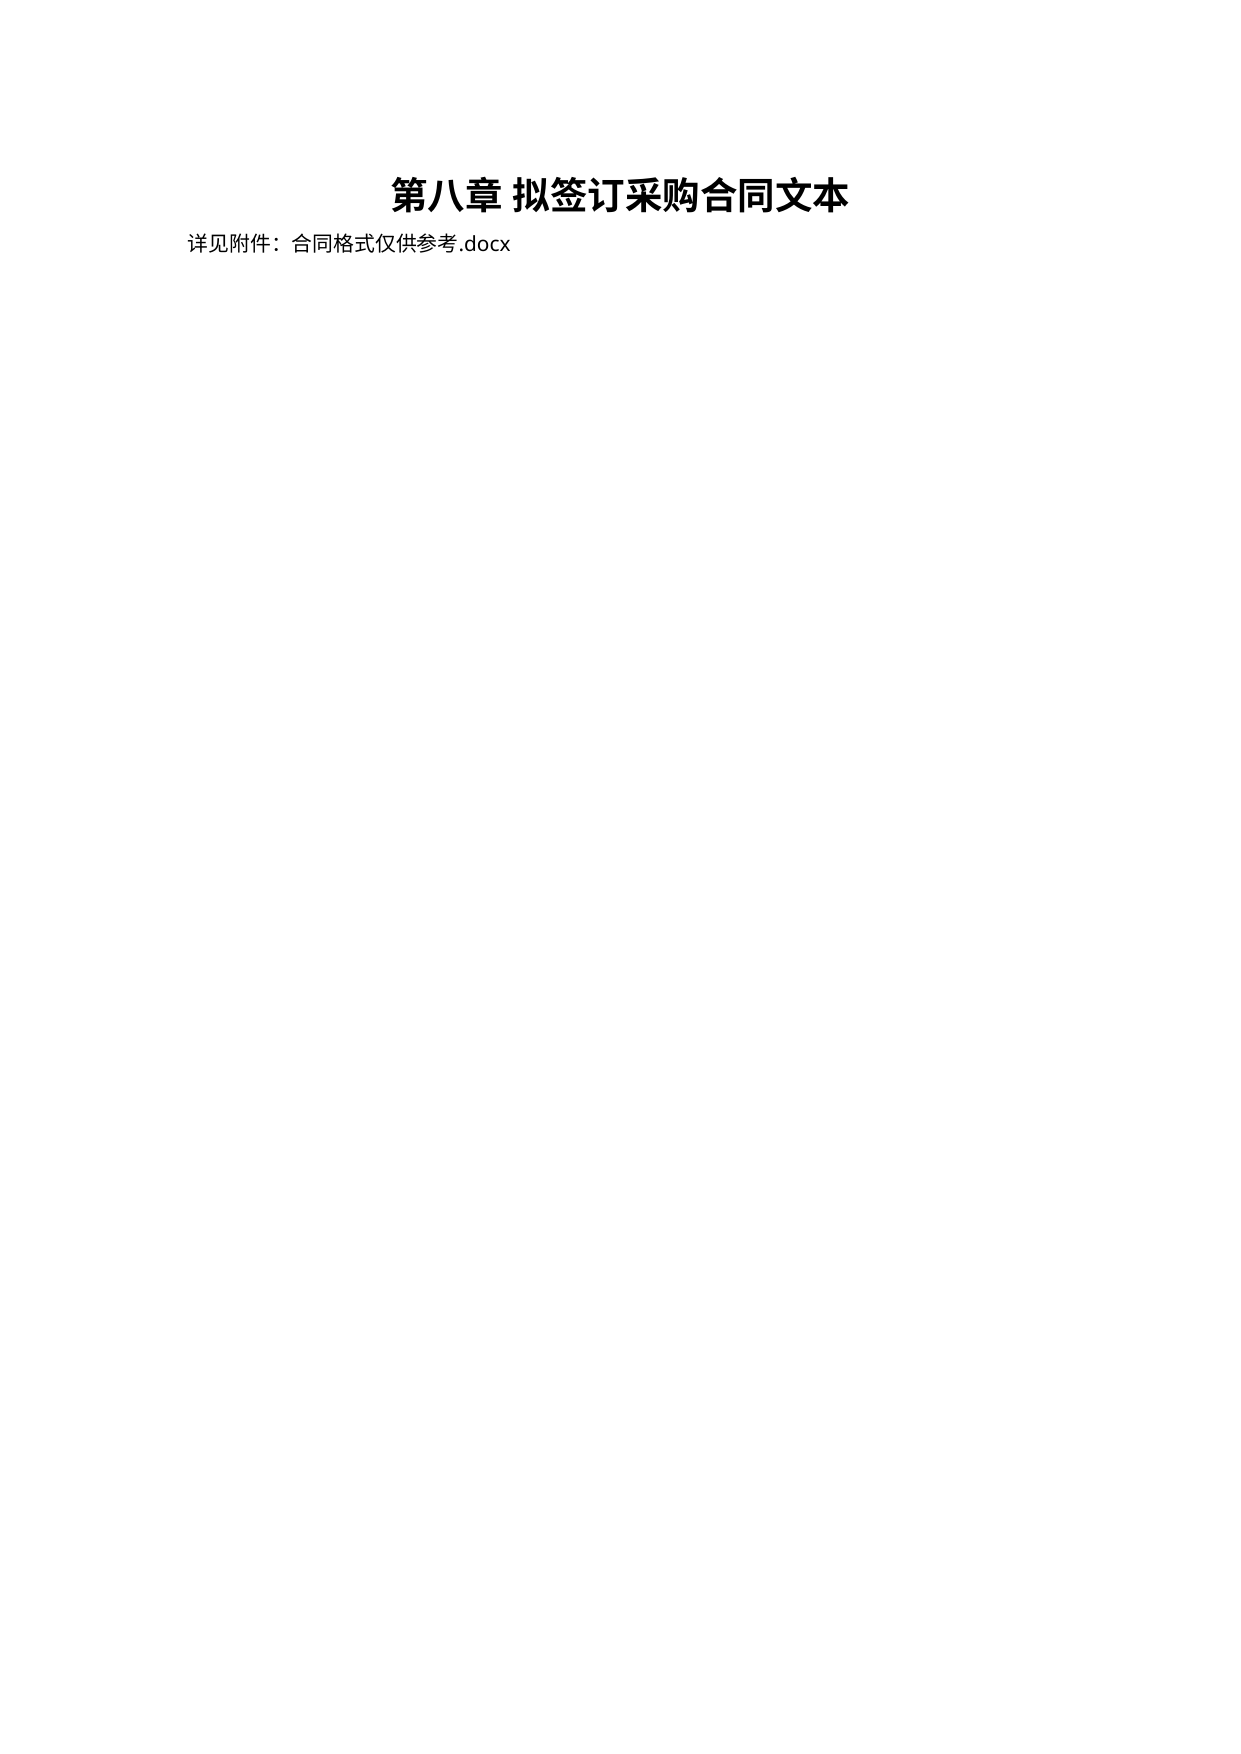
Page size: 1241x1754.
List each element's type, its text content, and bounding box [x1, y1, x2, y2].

text 第八章 拟签订采购合同文本 [187, 162, 1053, 227]
text 详见附件：合同格式仅供参考.docx [187, 227, 1053, 259]
